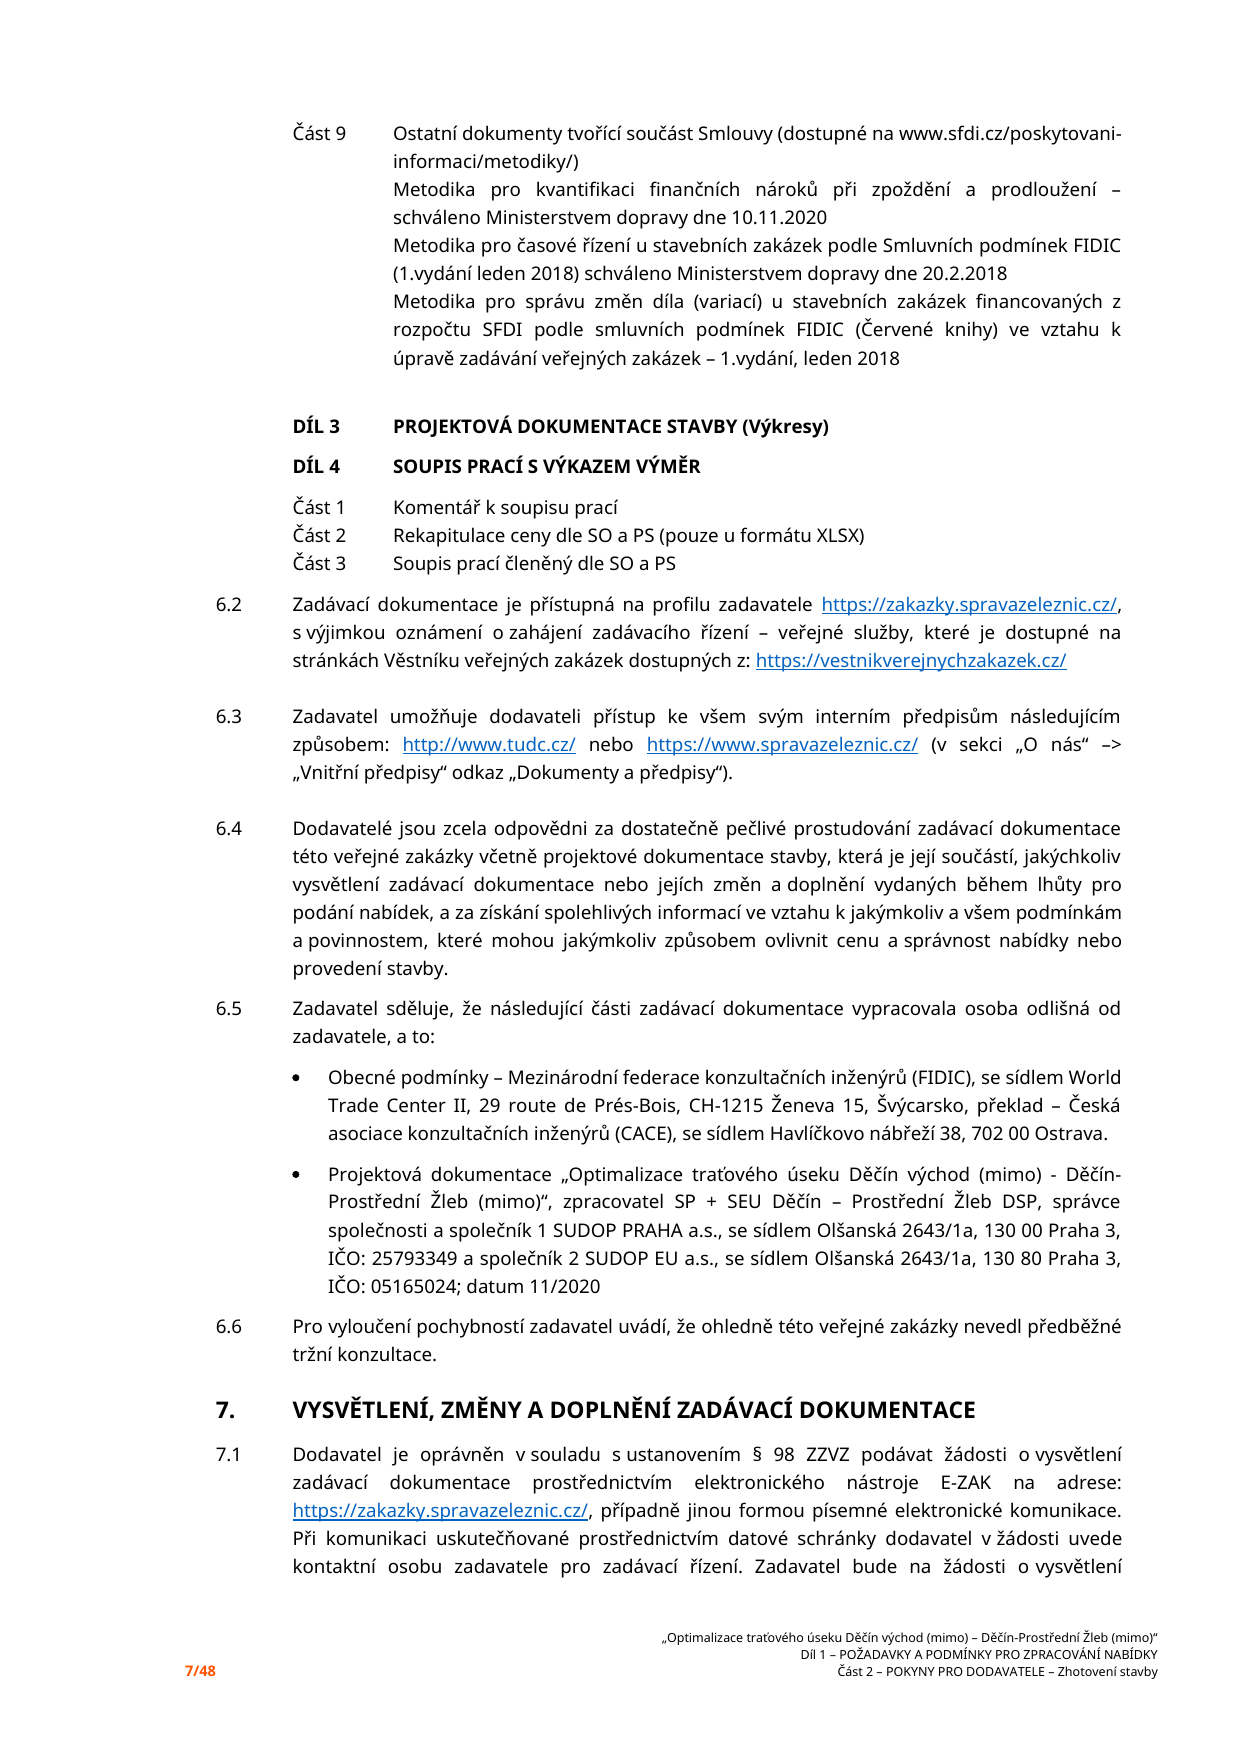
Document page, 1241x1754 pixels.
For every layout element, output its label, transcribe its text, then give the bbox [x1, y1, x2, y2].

text Část 1 Komentář k soupisu prací [292, 494, 1122, 520]
text Projektová dokumentace „Optimalizace traťového úseku Děčín východ (mimo) - Děčín-Prostřední Žleb (mimo)“, zpracovatel SP + SEU Děčín – Prostřední Žleb DSP, správce společnosti a společník 1 SUDOP PRAHA a.s., se sídlem Olšanská 2643/1a, 130 00 Praha 3, IČO: 25793349 a společník 2 SUDOP EU a.s., se sídlem Olšanská 2643/1a, 130 80 Praha 3, IČO: 05165024; datum 11/2020 [292, 1161, 1122, 1298]
text Metodika pro časové řízení u stavebních zakázek podle Smluvních podmínek FIDIC (1.vydání leden 2018) schváleno Ministerstvem dopravy dne 20.2.2018 [292, 233, 1122, 286]
text DÍL 4 SOUPIS PRACÍ S VÝKAZEM VÝMĚR [292, 454, 1122, 479]
text VYSVĚTLENÍ, ZMĚNY a DOPLNĚNÍ ZADÁVACÍ DOKUMENTACE [216, 1394, 1122, 1426]
text DÍL 3 PROJEKTOVÁ DOKUMENTACE STAVBY (Výkresy) [292, 413, 1122, 439]
text Dodavatelé jsou zcela odpovědni za dostatečně pečlivé prostudování zadávací dokumentace této veřejné zakázky včetně projektové dokumentace stavby, která je její součástí, jakýchkoliv vysvětlení zadávací dokumentace nebo jejích změn a doplnění vydaných během lhůty pro podání nabídek, a za získání spolehlivých informací ve vztahu k jakýmkoliv a všem podmínkám a povinnostem, které mohou jakýmkoliv způsobem ovlivnit cenu a správnost nabídky nebo provedení stavby. [216, 815, 1122, 981]
text Metodika pro správu změn díla (variací) u stavebních zakázek financovaných z rozpočtu SFDI podle smluvních podmínek FIDIC (Červené knihy) ve vztahu k úpravě zadávání veřejných zakázek – 1.vydání, leden 2018 [292, 289, 1122, 370]
text Zadavatel sděluje, že následující části zadávací dokumentace vypracovala osoba odlišná od zadavatele, a to: [216, 996, 1122, 1049]
text Zadávací dokumentace je přístupná na profilu zadavatele https://zakazky.spravazeleznic.cz/, s výjimkou oznámení o zahájení zadávacího řízení – veřejné služby, které je dostupné na stránkách Věstníku veřejných zakázek dostupných z: https://vestnikverejnychzakazek.cz/ [216, 591, 1122, 672]
text Část 2 Rekapitulace ceny dle SO a PS (pouze u formátu XLSX) [292, 522, 1122, 548]
text Část 3 Soupis prací členěný dle SO a PS [292, 550, 1122, 576]
text Pro vyloučení pochybností zadavatel uvádí, že ohledně této veřejné zakázky nevedl předběžné tržní konzultace. [216, 1313, 1122, 1367]
text Obecné podmínky – Mezinárodní federace konzultačních inženýrů (FIDIC), se sídlem World Trade Center II, 29 route de Prés-Bois, CH-1215 Ženeva 15, Švýcarsko, překlad – Česká asociace konzultačních inženýrů (CACE), se sídlem Havlíčkovo nábřeží 38, 702 00 Ostrava. [292, 1064, 1122, 1146]
text Metodika pro kvantifikaci finančních nároků při zpoždění a prodloužení – schváleno Ministerstvem dopravy dne 10.11.2020 [292, 177, 1122, 230]
text Zadavatel umožňuje dodavateli přístup ke všem svým interním předpisům následujícím způsobem: http://www.tudc.cz/ nebo https://www.spravazeleznic.cz/ (v sekci „O nás“ –> „Vnitřní předpisy“ odkaz „Dokumenty a předpisy“). [216, 703, 1122, 784]
text Část 9 Ostatní dokumenty tvořící součást Smlouvy (dostupné na www.sfdi.cz/poskytovani-informaci/metodiky/) [292, 121, 1122, 174]
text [216, 1441, 1122, 1579]
